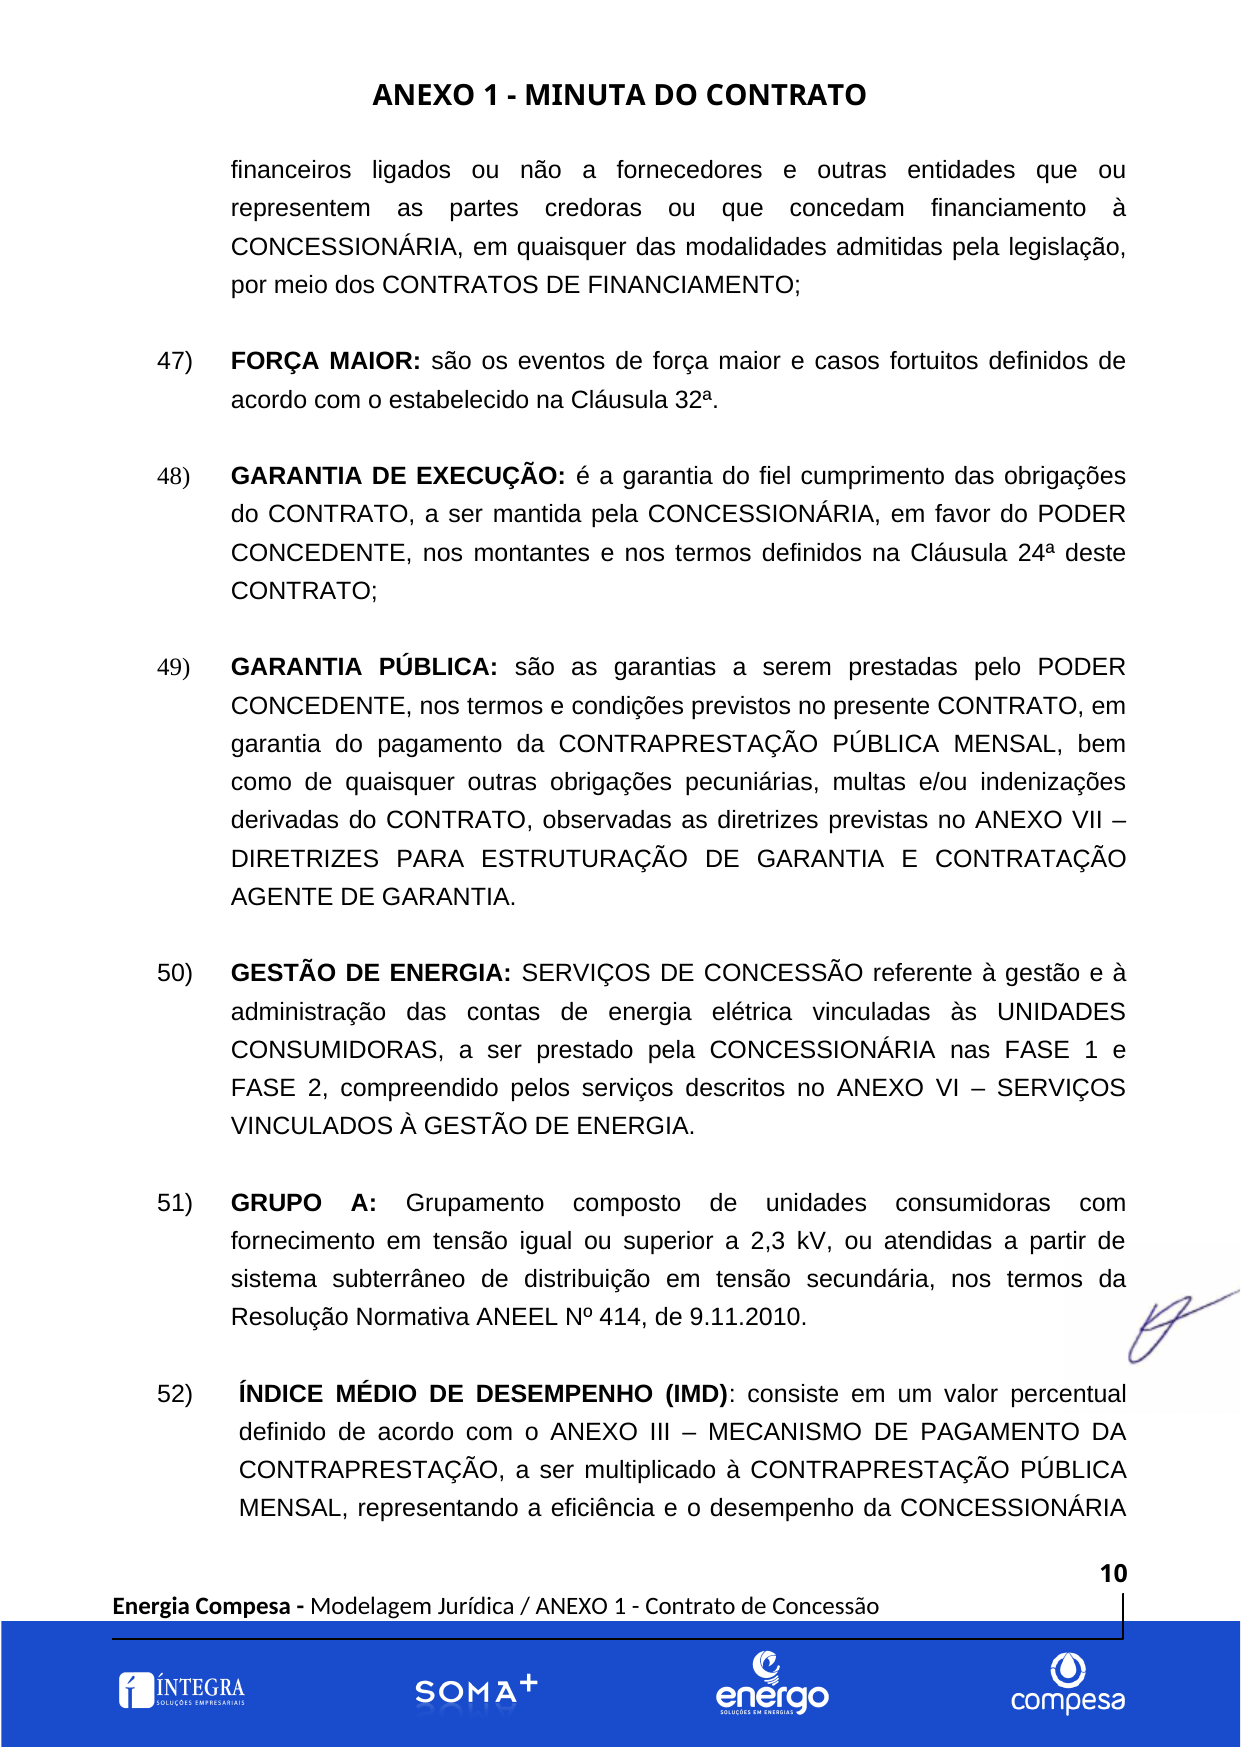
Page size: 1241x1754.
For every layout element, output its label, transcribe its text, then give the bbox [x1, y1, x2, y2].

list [157, 155, 1128, 299]
picture [1, 1621, 1241, 1747]
picture [1065, 1245, 1241, 1413]
list GESTÃO DE ENERGIA: SERVIÇOS DE CONCESSÃO referente à gestão e à administração das contas de energia elétrica vinculadas às UNIDADES CONSUMIDORAS, a ser prestado pela CONCESSIONÁRIA nas FASE 1 e FASE 2, compreendido pelos serviços descritos no ANEXO VI – SERVIÇOS VINCULADOS À GESTÃO DE ENERGIA. [157, 958, 1128, 1140]
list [157, 1379, 1128, 1522]
list FORÇA MAIOR: são os eventos de força maior e casos fortuitos definidos de acordo com o estabelecido na Cláusula 32ª. [157, 346, 1128, 413]
list GARANTIA PÚBLICA: são as garantias a serem prestadas pelo PODER CONCEDENTE, nos termos e condições previstos no presente CONTRATO, em garantia do pagamento da CONTRAPRESTAÇÃO PÚBLICA MENSAL, bem como de quaisquer outras obrigações pecuniárias, multas e/ou indenizações derivadas do CONTRATO, observadas as diretrizes previstas no ANEXO VII – DIRETRIZES PARA ESTRUTURAÇÃO DE GARANTIA E CONTRATAÇÃO AGENTE DE GARANTIA. [157, 652, 1128, 911]
list GRUPO A: Grupamento composto de unidades consumidoras com fornecimento em tensão igual ou superior a 2,3 kV, ou atendidas a partir de sistema subterrâneo de distribuição em tensão secundária, nos termos da Resolução Normativa ANEEL Nº 414, de 9.11.2010. [157, 1188, 1128, 1331]
list GARANTIA DE EXECUÇÃO: é a garantia do fiel cumprimento das obrigações do CONTRATO, a ser mantida pela CONCESSIONÁRIA, em favor do PODER CONCEDENTE, nos montantes e nos termos definidos na Cláusula 24ª deste CONTRATO; [157, 461, 1128, 604]
